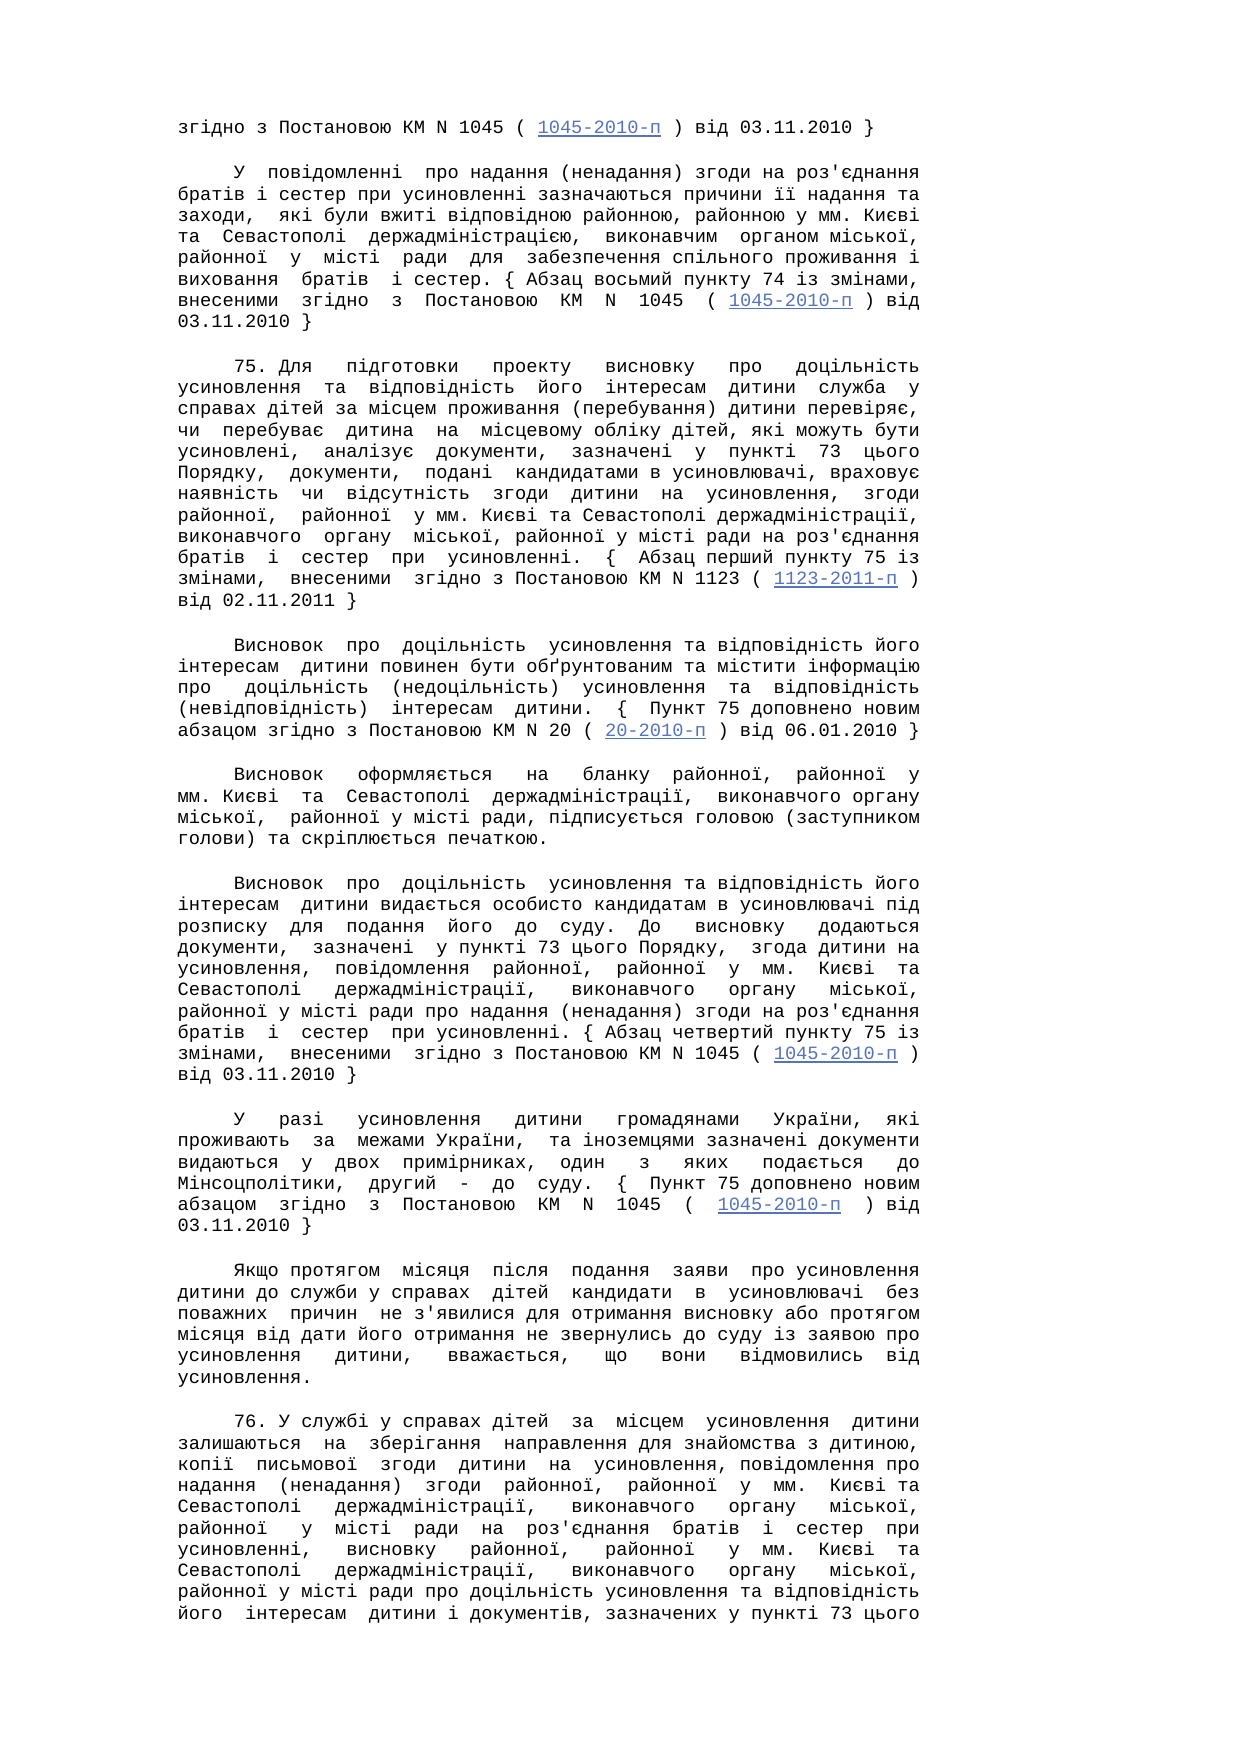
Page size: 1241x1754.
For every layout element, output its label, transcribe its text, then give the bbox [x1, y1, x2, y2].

text Висновок про доцільність усиновлення та відповідність його інтересам дитини повинен бути обґрунтованим та містити інформацію про доцільність (недоцільність) усиновлення та відповідність (невідповідність) інтересам дитини. { Пункт 75 доповнено новим абзацом згідно з Постановою КМ N 20 ( 20-2010-п ) від 06.01.2010 } [177, 635, 1152, 765]
text Висновок про доцільність усиновлення та відповідність його інтересам дитини видається особисто кандидатам в усиновлювачі під розписку для подання його до суду. До висновку додаються документи, зазначені у пункті 73 цього Порядку, згода дитини на усиновлення, повідомлення районної, районної у мм. Києві та Севастополі держадміністрації, виконавчого органу міської, районної у місті ради про надання (ненадання) згоди на роз'єднання братів і сестер при усиновленні. { Абзац четвертий пункту 75 із змінами, внесеними згідно з Постановою КМ N 1045 ( 1045-2010-п ) від 03.11.2010 } [177, 874, 1152, 1110]
text 75. Для підготовки проекту висновку про доцільність усиновлення та відповідність його інтересам дитини служба у справах дітей за місцем проживання (перебування) дитини перевіряє, чи перебуває дитина на місцевому обліку дітей, які можуть бути усиновлені, аналізує документи, зазначені у пункті 73 цього Порядку, документи, подані кандидатами в усиновлювачі, враховує наявність чи відсутність згоди дитини на усиновлення, згоди районної, районної у мм. Києві та Севастополі держадміністрації, виконавчого органу міської, районної у місті ради на роз'єднання братів і сестер при усиновленні. { Абзац перший пункту 75 із змінами, внесеними згідно з Постановою КМ N 1123 ( 1123-2011-п ) від 02.11.2011 } [177, 357, 1152, 635]
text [177, 118, 1152, 163]
text Якщо протягом місяця після подання заяви про усиновлення дитини до служби у справах дітей кандидати в усиновлювачі без поважних причин не з'явилися для отримання висновку або протягом місяця від дати його отримання не звернулись до суду із заявою про усиновлення дитини, вважається, що вони відмовились від усиновлення. [177, 1261, 1152, 1412]
text Висновок оформляється на бланку районної, районної у мм. Києві та Севастополі держадміністрації, виконавчого органу міської, районної у місті ради, підписується головою (заступником голови) та скріплюється печаткою. [177, 765, 1152, 874]
text У разі усиновлення дитини громадянами України, які проживають за межами України, та іноземцями зазначені документи видаються у двох примірниках, один з яких подається до Мінсоцполітики, другий - до суду. { Пункт 75 доповнено новим абзацом згідно з Постановою КМ N 1045 ( 1045-2010-п ) від 03.11.2010 } [177, 1110, 1152, 1261]
text У повідомленні про надання (ненадання) згоди на роз'єднання братів і сестер при усиновленні зазначаються причини її надання та заходи, які були вжиті відповідною районною, районною у мм. Києві та Севастополі держадміністрацією, виконавчим органом міської, районної у місті ради для забезпечення спільного проживання і виховання братів і сестер. { Абзац восьмий пункту 74 із змінами, внесеними згідно з Постановою КМ N 1045 ( 1045-2010-п ) від 03.11.2010 } [177, 163, 1152, 357]
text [177, 1412, 1152, 1625]
